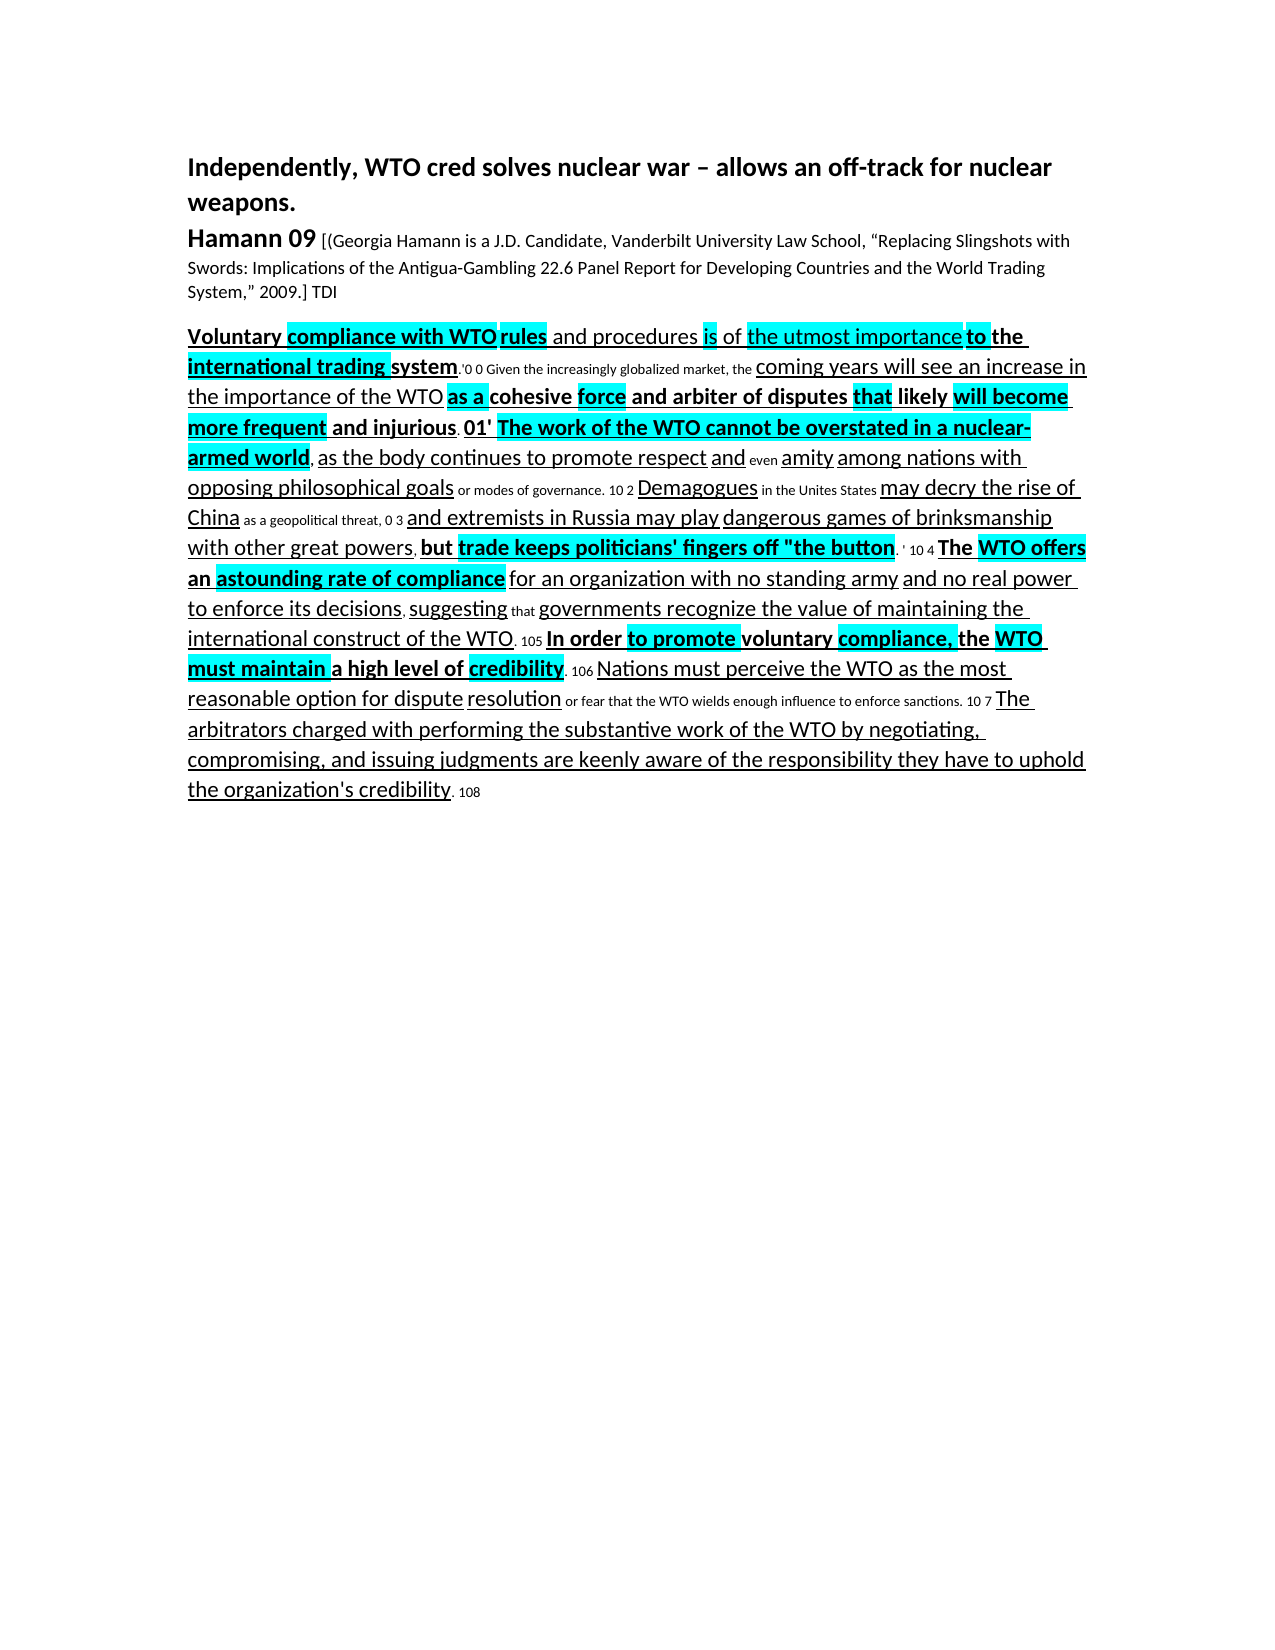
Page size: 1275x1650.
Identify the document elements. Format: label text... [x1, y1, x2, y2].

subtitle Independently, WTO cred solves nuclear war – allows an off-track for nuclear weapons. [187, 150, 1087, 219]
text Hamann 09 [(Georgia Hamann is a J.D. Candidate, Vanderbilt University Law School, “Replacing Slingshots with Swords: Implications of the Antigua-Gambling 22.6 Panel Report for Developing Countries and the World Trading System,” 2009.] TDI [187, 221, 1087, 304]
text Voluntary compliance with WTO rules and procedures is of the utmost importance to the international trading system.'0 0 Given the increasingly globalized market, the coming years will see an increase in the importance of the WTO as a cohesive force and arbiter of disputes that likely will become more frequent and injurious. 01' The work of the WTO cannot be overstated in a nuclear-armed world, as the body continues to promote respect and even amity among nations with opposing philosophical goals or modes of governance. 10 2 Demagogues in the Unites States may decry the rise of China as a geopolitical threat, 0 3 and extremists in Russia may play dangerous games of brinksmanship with other great powers, but trade keeps politicians' fingers off "the button. ' 10 4 The WTO offers an astounding rate of compliance for an organization with no standing army and no real power to enforce its decisions, suggesting that governments recognize the value of maintaining the international construct of the WTO. 105 In order to promote voluntary compliance, the WTO must maintain a high level of credibility. 106 Nations must perceive the WTO as the most reasonable option for dispute resolution or fear that the WTO wields enough influence to enforce sanctions. 10 7 The arbitrators charged with performing the substantive work of the WTO by negotiating, compromising, and issuing judgments are keenly aware of the responsibility they have to uphold the organization's credibility. 108 [187, 322, 1087, 803]
